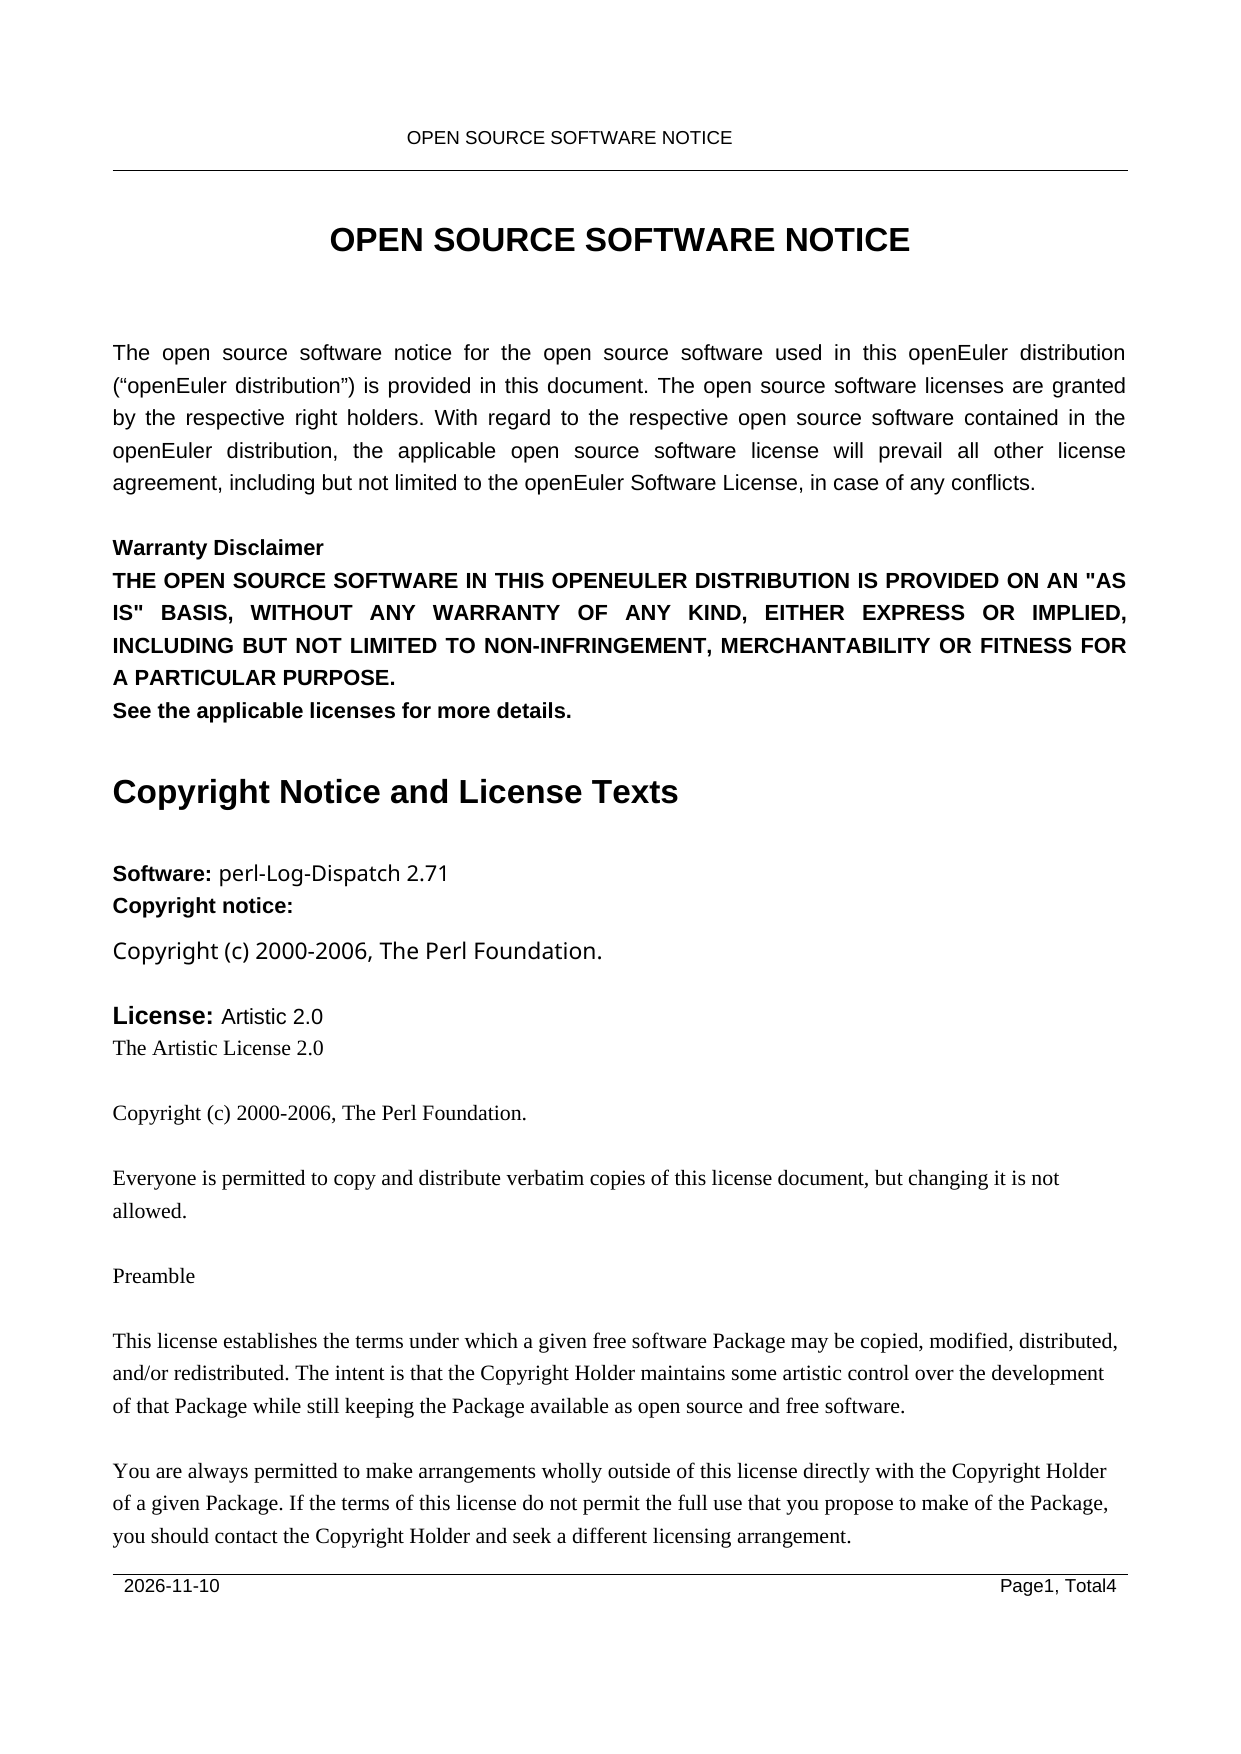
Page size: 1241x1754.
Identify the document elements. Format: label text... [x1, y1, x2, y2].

text OPEN SOURCE SOFTWARE NOTICE [112, 206, 1128, 271]
text THE OPEN SOURCE SOFTWARE IN THIS OPENEULER DISTRIBUTION IS PROVIDED ON AN "AS IS" BASIS, WITHOUT ANY WARRANTY OF ANY KIND, EITHER EXPRESS OR IMPLIED, INCLUDING BUT NOT LIMITED TO NON-INFRINGEMENT, MERCHANTABILITY OR FITNESS FOR A PARTICULAR PURPOSE. See the applicable licenses for more details. [112, 564, 1128, 726]
text License: Artistic 2.0 [112, 999, 1128, 1031]
text Everyone is permitted to copy and distribute verbatim copies of this license document, but changing it is not allowed. [112, 1161, 1128, 1226]
title Software: perl-Log-Dispatch 2.71 [112, 856, 1128, 889]
text Preamble [112, 1259, 1128, 1291]
text Copyright (c) 2000-2006, The Perl Foundation. [112, 1096, 1128, 1129]
text The Artistic License 2.0 [112, 1031, 1128, 1064]
text Copyright (c) 2000-2006, The Perl Foundation. [112, 934, 1128, 999]
text You are always permitted to make arrangements wholly outside of this license directly with the Copyright Holder of a given Package. If the terms of this license do not permit the full use that you propose to make of the Package, you should contact the Copyright Holder and seek a different licensing arrangement. [112, 1454, 1128, 1551]
text This license establishes the terms under which a given free software Package may be copied, modified, distributed, and/or redistributed. The intent is that the Copyright Holder maintains some artistic control over the development of that Package while still keeping the Package available as open source and free software. [112, 1324, 1128, 1421]
text Copyright notice: [112, 889, 1128, 921]
text Warranty Disclaimer [112, 531, 1128, 564]
text Copyright Notice and License Texts [112, 759, 1128, 824]
text The open source software notice for the open source software used in this openEuler distribution (“openEuler distribution”) is provided in this document. The open source software licenses are granted by the respective right holders. With regard to the respective open source software contained in the openEuler distribution, the applicable open source software license will prevail all other license agreement, including but not limited to the openEuler Software License, in case of any conflicts. [112, 336, 1128, 499]
